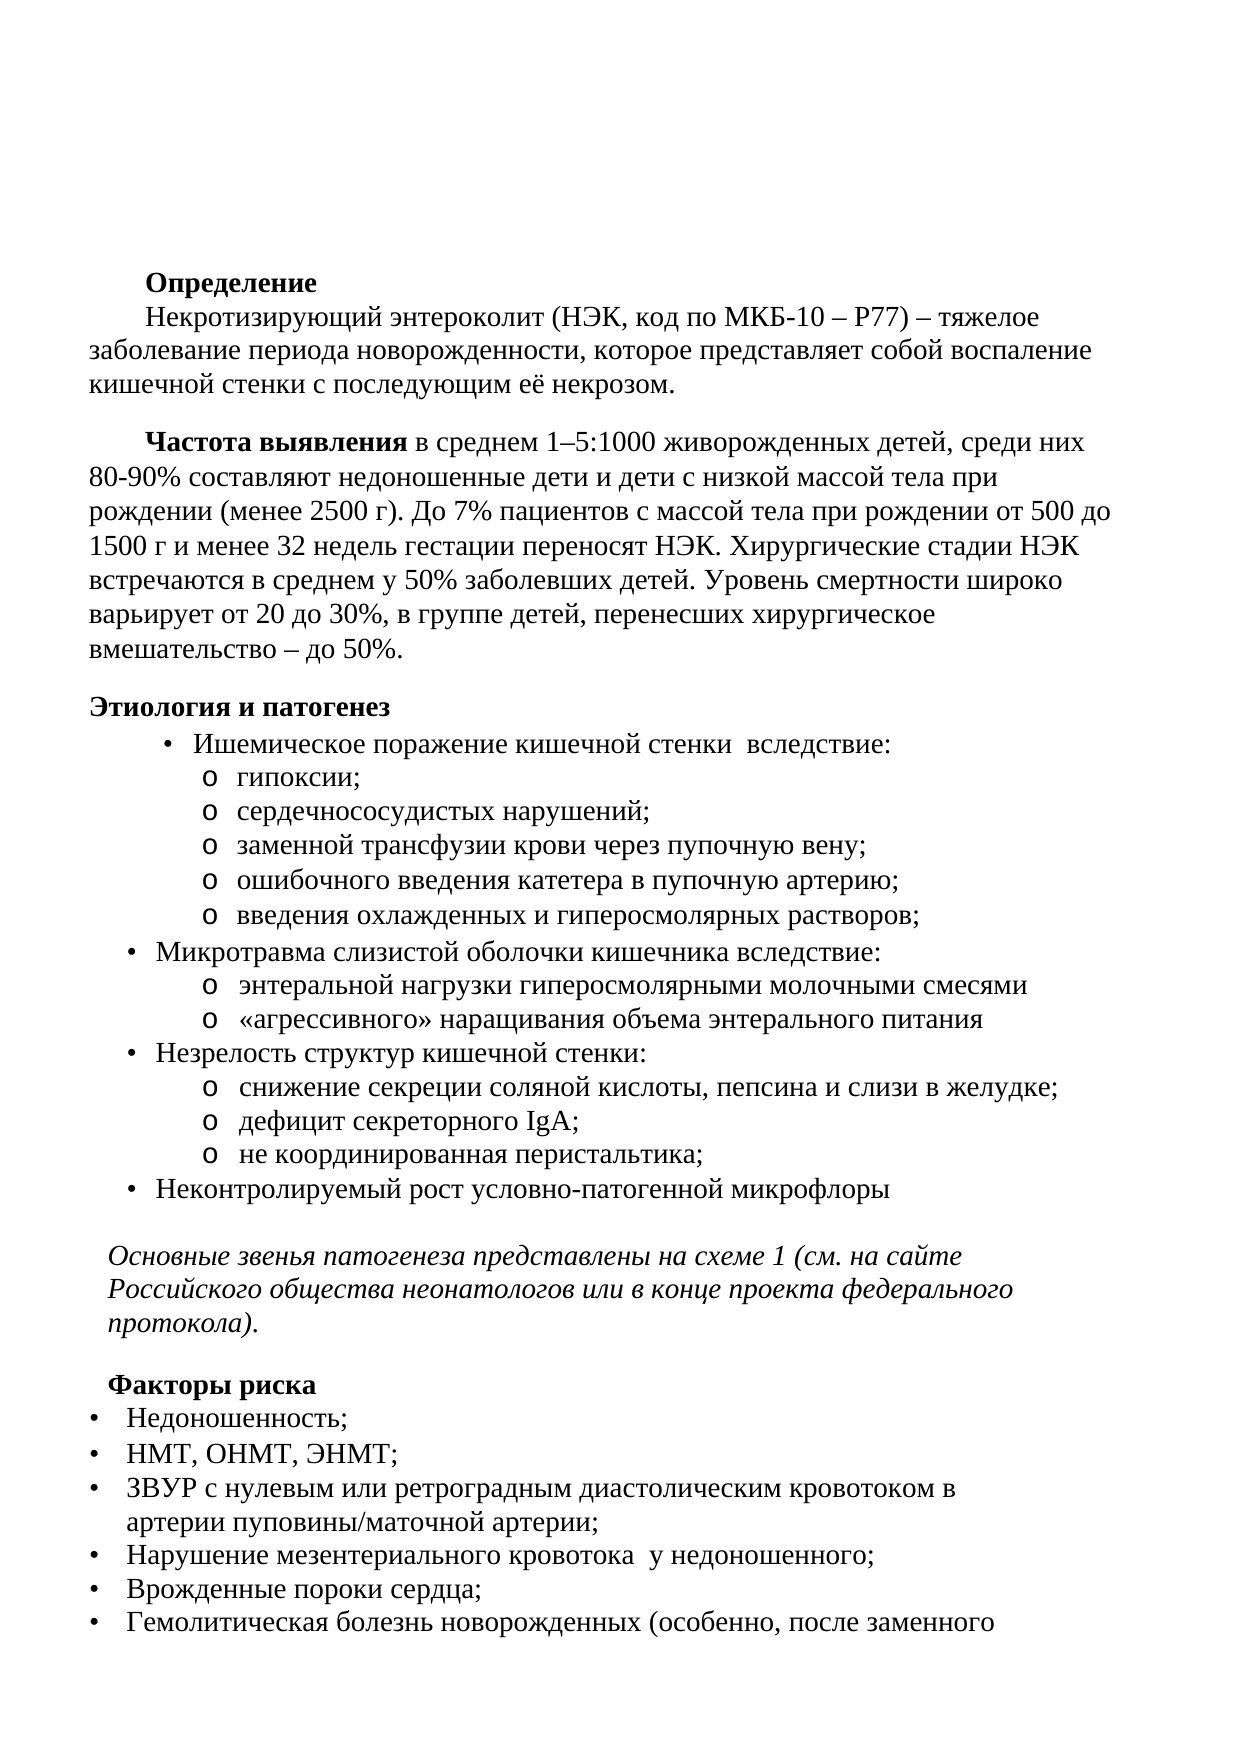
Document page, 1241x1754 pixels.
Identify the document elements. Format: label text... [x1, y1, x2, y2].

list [89, 1604, 1107, 1638]
list НМТ, ОНМТ, ЭНМТ; [89, 1437, 1122, 1470]
list «агрессивного» наращивания объема энтерального питания [201, 1001, 1122, 1035]
list Неконтролируемый рост условно-патогенной микрофлоры [126, 1171, 1122, 1204]
text Частота выявления в среднем 1–5:1000 живорожденных детей, среди них 80-90% составляют недоношенные дети и дети с низкой массой тела при рождении (менее 2500 г). До 7% пациентов с массой тела при рождении от 500 до 1500 г и менее 32 недель гестации переносят НЭК. Хирургические стадии НЭК встречаются в среднем у 50% заболевших детей. Уровень смертности широко варьирует от 20 до 30%, в группе детей, перенесших хирургическое вмешательство – до 50%. [89, 424, 1122, 664]
text Определение [145, 265, 1122, 299]
list гипоксии; [201, 760, 1122, 793]
list Нарушение мезентериального кровотока у недоношенного; [89, 1537, 1024, 1571]
list энтеральной нагрузки гиперосмолярными молочными смесями [201, 967, 1122, 1001]
text Этиология и патогенез [89, 689, 1122, 723]
list введения охлажденных и гиперосмолярных растворов; [201, 897, 1122, 933]
list ошибочного введения катетера в пупочную артерию; [201, 862, 1122, 897]
list снижение секреции соляной кислоты, пепсина и слизи в желудке; [201, 1069, 1122, 1103]
text Факторы риска [107, 1367, 1122, 1400]
list не координированная перистальтика; [201, 1137, 1122, 1171]
list ЗВУР с нулевым или ретроградным диастолическим кровотоком в артерии пуповины/маточной артерии; [89, 1470, 1024, 1537]
list Незрелость структур кишечной стенки: [126, 1035, 1122, 1069]
list сердечнососудистых нарушений; [201, 794, 1122, 827]
list заменной трансфузии крови через пупочную вену; [201, 828, 1122, 861]
list Микротравма слизистой оболочки кишечника вследствие: [126, 934, 1122, 967]
list дефицит секреторного IgA; [201, 1103, 1122, 1137]
list Ишемическое поражение кишечной стенки вследствие: [163, 726, 1122, 760]
list Недоношенность; [89, 1400, 1122, 1434]
text Основные звенья патогенеза представлены на схеме 1 (см. на сайте Российского общества неонатологов или в конце проекта федерального протокола). [107, 1238, 1122, 1338]
list Врожденные пороки сердца; [89, 1571, 1122, 1604]
text Некротизирующий энтероколит (НЭК, код по МКБ-10 – Р77) – тяжелое заболевание периода новорожденности, которое представляет собой воспаление кишечной стенки с последующим её некрозом. [89, 299, 1122, 400]
